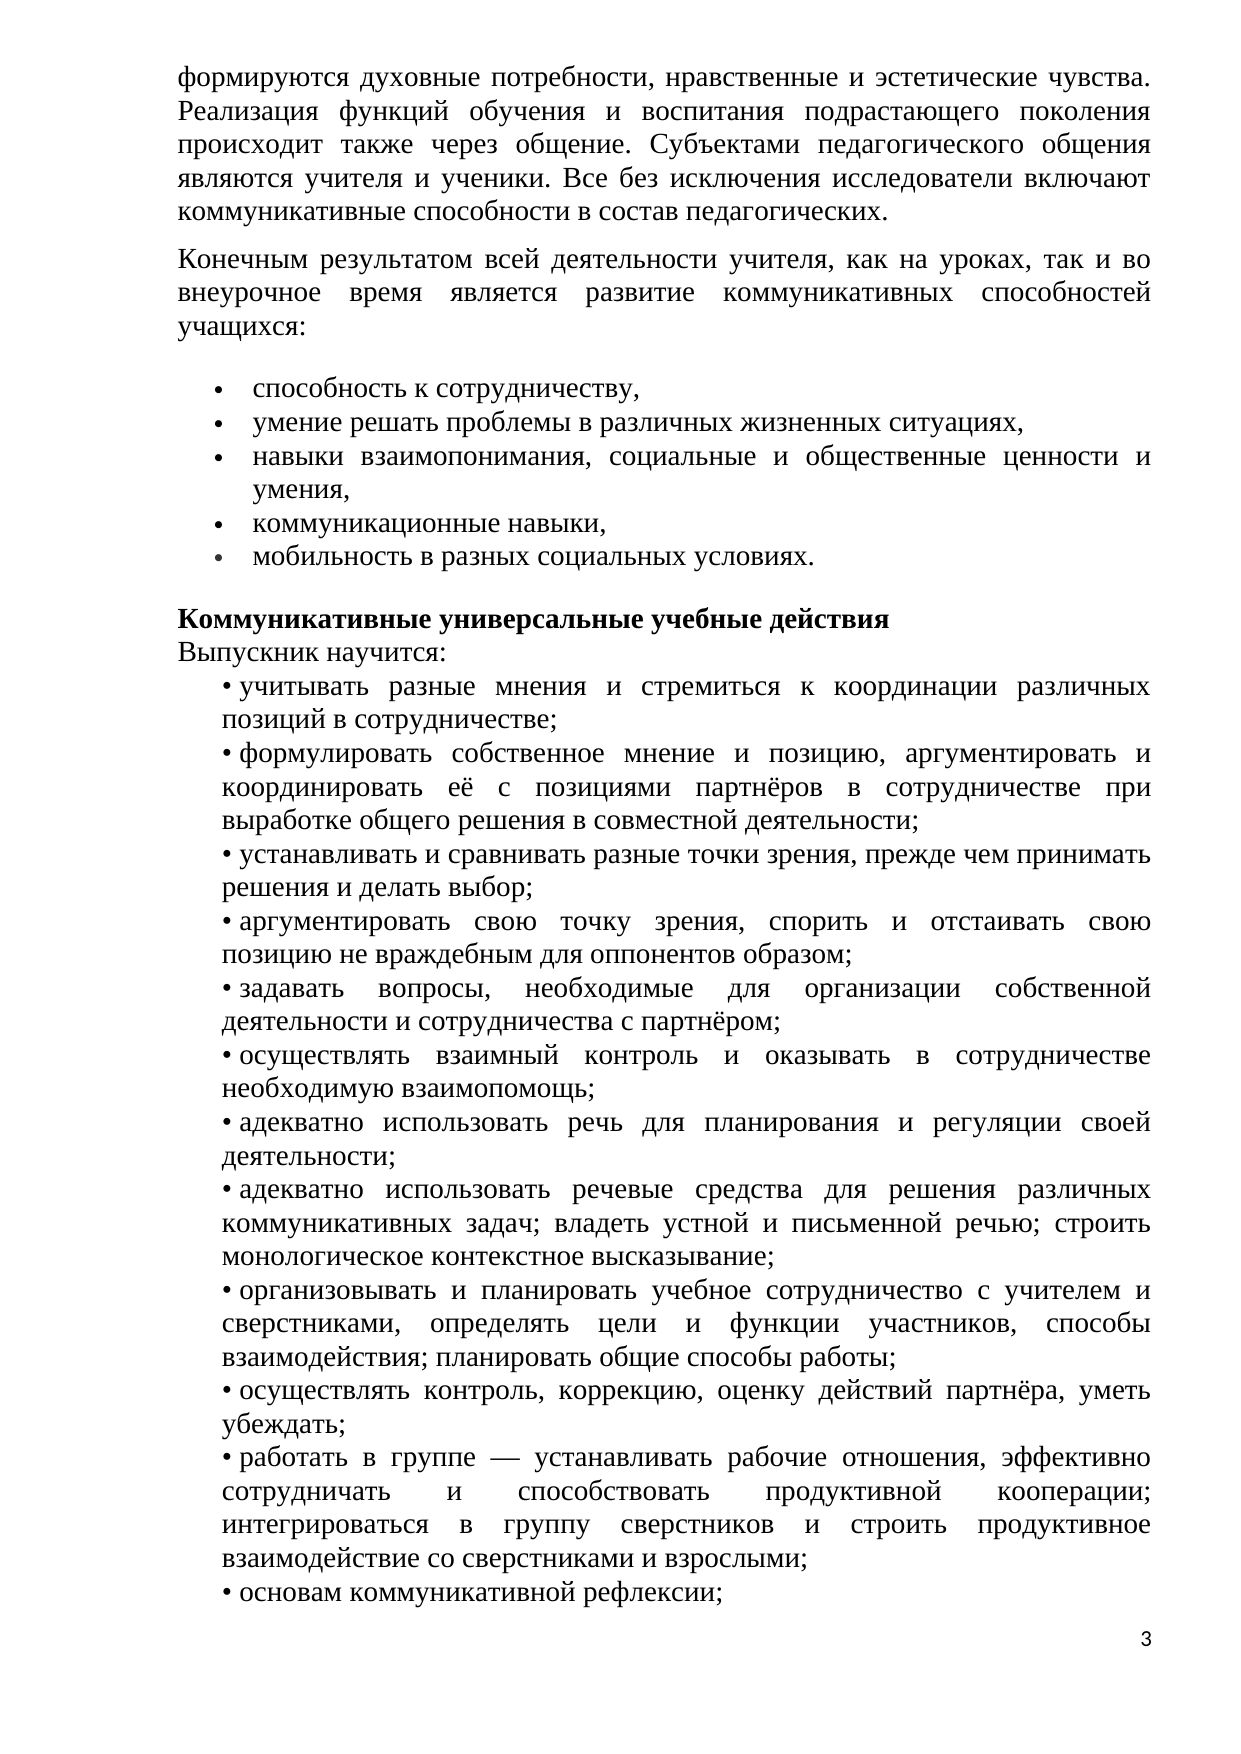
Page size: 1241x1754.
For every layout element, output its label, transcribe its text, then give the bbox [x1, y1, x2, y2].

text Конечным результатом всей деятельности учителя, как на уроках, так и во внеурочное время является развитие коммуникативных способностей учащихся: [177, 241, 1152, 341]
list • задавать вопросы, необходимые для организации собственной деятельности и сотрудничества с партнёром; [222, 970, 1152, 1037]
list • формулировать собственное мнение и позицию, аргументировать и координировать её с позициями партнёров в сотрудничестве при выработке общего решения в совместной деятельности; [222, 735, 1152, 836]
list • устанавливать и сравнивать разные точки зрения, прежде чем принимать решения и делать выбор; [222, 836, 1152, 903]
list навыки взаимопонимания, социальные и общественные ценности и умения, [215, 438, 1152, 505]
list • осуществлять контроль, коррекцию, оценку действий партнёра, уметь убеждать; [222, 1372, 1152, 1439]
list • адекватно использовать речь для планирования и регуляции своей деятельности; [222, 1104, 1152, 1171]
list коммуникационные навыки, [215, 505, 1152, 538]
list способность к сотрудничеству, [215, 371, 1152, 404]
list умение решать проблемы в различных жизненных ситуациях, [215, 404, 1152, 438]
list • организовывать и планировать учебное сотрудничество с учителем и сверстниками, определять цели и функции участников, способы взаимодействия; планировать общие способы работы; [222, 1272, 1152, 1372]
list • основам коммуникативной рефлексии; [222, 1574, 1152, 1607]
list • работать в группе — устанавливать рабочие отношения, эффективно сотрудничать и способствовать продуктивной кооперации; интегрироваться в группу сверстников и строить продуктивное взаимодействие со сверстниками и взрослыми; [222, 1439, 1152, 1574]
list • учитывать разные мнения и стремиться к координации различных позиций в сотрудничестве; [222, 668, 1152, 735]
text Коммуникативные универсальные учебные действия [177, 601, 1152, 634]
list • осуществлять взаимный контроль и оказывать в сотрудничестве необходимую взаимопомощь; [222, 1037, 1152, 1104]
list мобильность в разных социальных условиях. [215, 538, 1152, 572]
list • адекватно использовать речевые средства для решения различных коммуникативных задач; владеть устной и письменной речью; строить монологическое контекстное высказывание; [222, 1171, 1152, 1272]
list • аргументировать свою точку зрения, спорить и отстаивать свою позицию не враждебным для оппонентов образом; [222, 903, 1152, 970]
text Выпускник научится: [177, 634, 1152, 668]
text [177, 59, 1152, 227]
